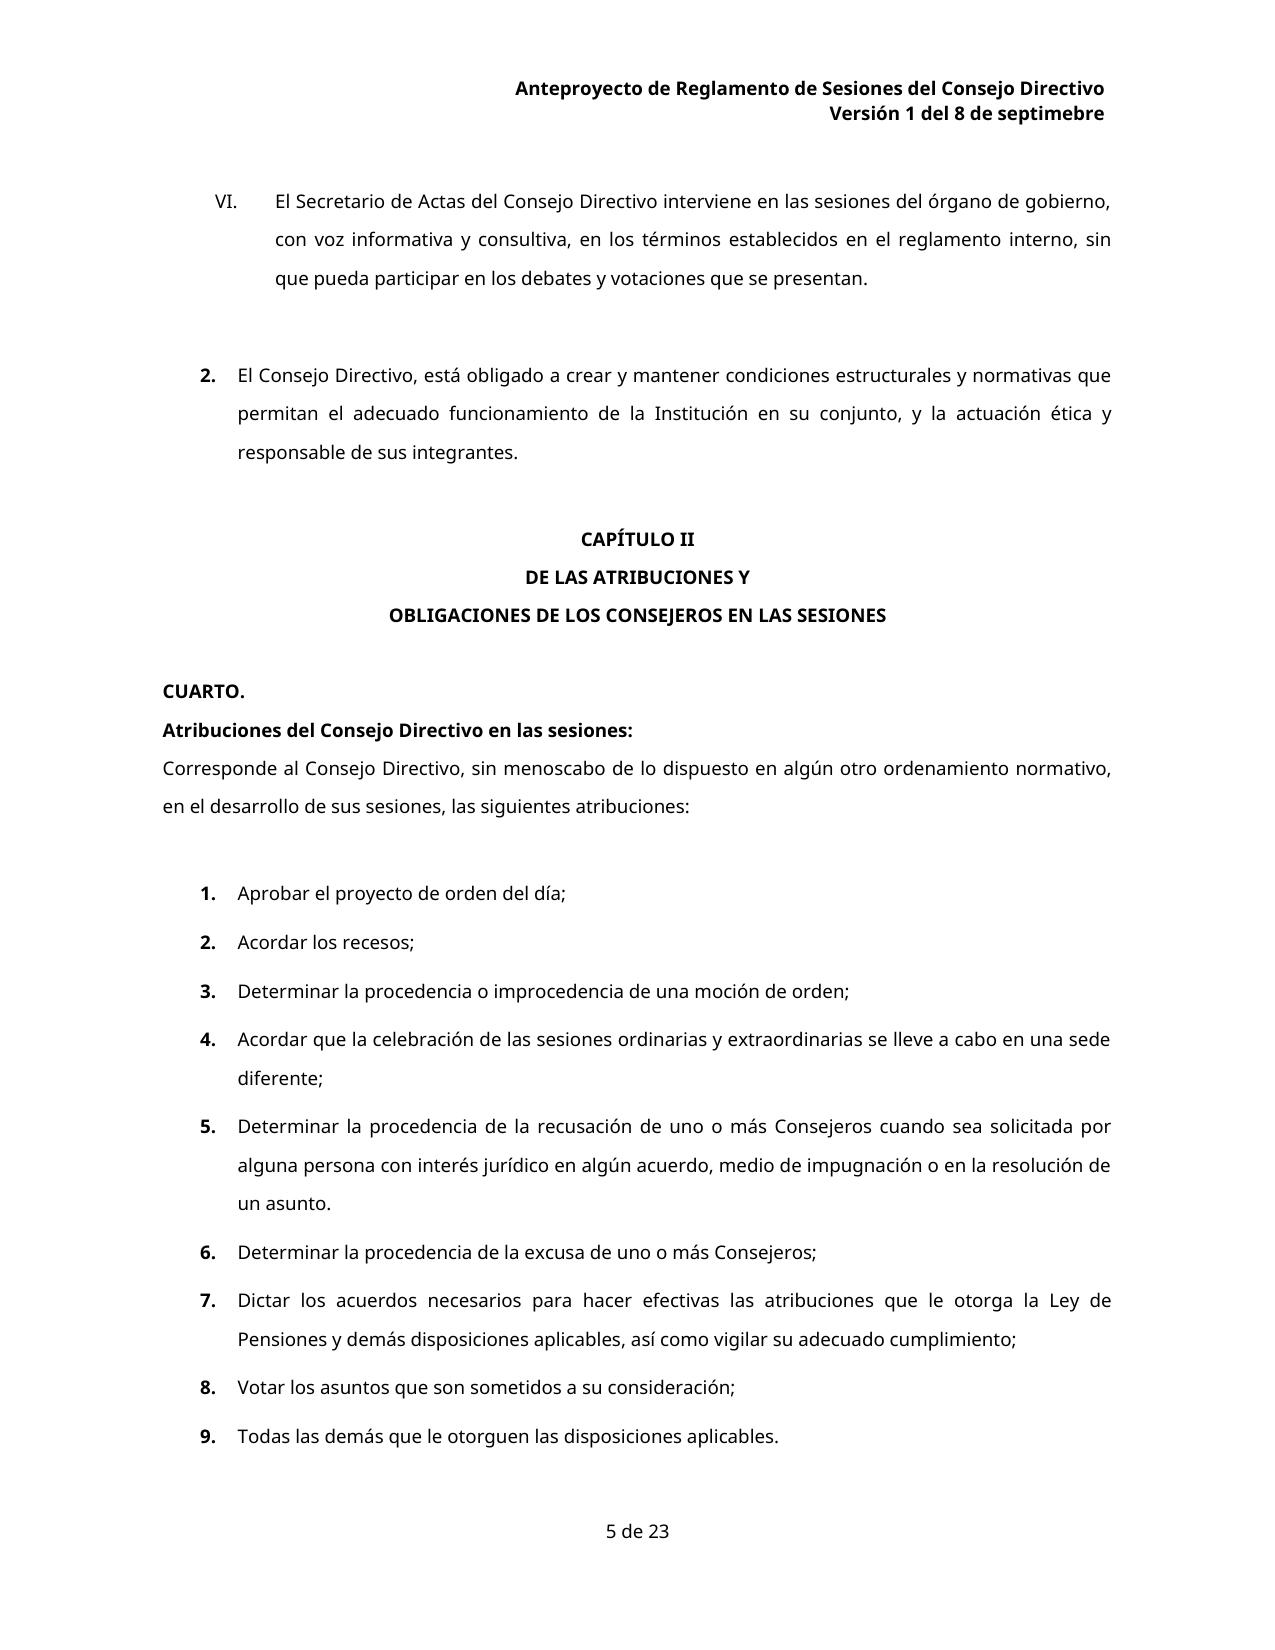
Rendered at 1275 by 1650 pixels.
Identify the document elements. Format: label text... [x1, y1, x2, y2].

list Acordar que la celebración de las sesiones ordinarias y extraordinarias se lleve a cabo en una sede diferente; [200, 1027, 1112, 1091]
text Corresponde al Consejo Directivo, sin menoscabo de lo dispuesto en algún otro ordenamiento normativo, en el desarrollo de sus sesiones, las siguientes atribuciones: [162, 755, 1112, 819]
list Determinar la procedencia de la recusación de uno o más Consejeros cuando sea solicitada por alguna persona con interés jurídico en algún acuerdo, medio de impugnación o en la resolución de un asunto. [200, 1114, 1112, 1216]
list Todas las demás que le otorguen las disposiciones aplicables. [200, 1423, 1112, 1449]
list Votar los asuntos que son sometidos a su consideración; [200, 1375, 1112, 1400]
text Atribuciones del Consejo Directivo en las sesiones: [162, 717, 1112, 743]
text DE LAS ATRIBUCIONES Y [162, 564, 1112, 590]
list El Consejo Directivo, está obligado a crear y mantener condiciones estructurales y normativas que permitan el adecuado funcionamiento de la Institución en su conjunto, y la actuación ética y responsable de sus integrantes. [200, 362, 1112, 464]
list Aprobar el proyecto de orden del día; [200, 881, 1112, 906]
list Dictar los acuerdos necesarios para hacer efectivas las atribuciones que le otorga la Ley de Pensiones y demás disposiciones aplicables, así como vigilar su adecuado cumplimiento; [200, 1288, 1112, 1351]
text CAPÍTULO II [162, 526, 1112, 551]
list Acordar los recesos; [200, 929, 1112, 955]
list Determinar la procedencia o improcedencia de una moción de orden; [200, 978, 1112, 1003]
text CUARTO. [162, 679, 1112, 704]
list Determinar la procedencia de la excusa de uno o más Consejeros; [200, 1239, 1112, 1264]
text OBLIGACIONES DE LOS CONSEJEROS EN LAS SESIONES [162, 602, 1112, 628]
list El Secretario de Actas del Consejo Directivo interviene en las sesiones del órgano de gobierno, con voz informativa y consultiva, en los términos establecidos en el reglamento interno, sin que pueda participar en los debates y votaciones que se presentan. [237, 188, 1112, 291]
